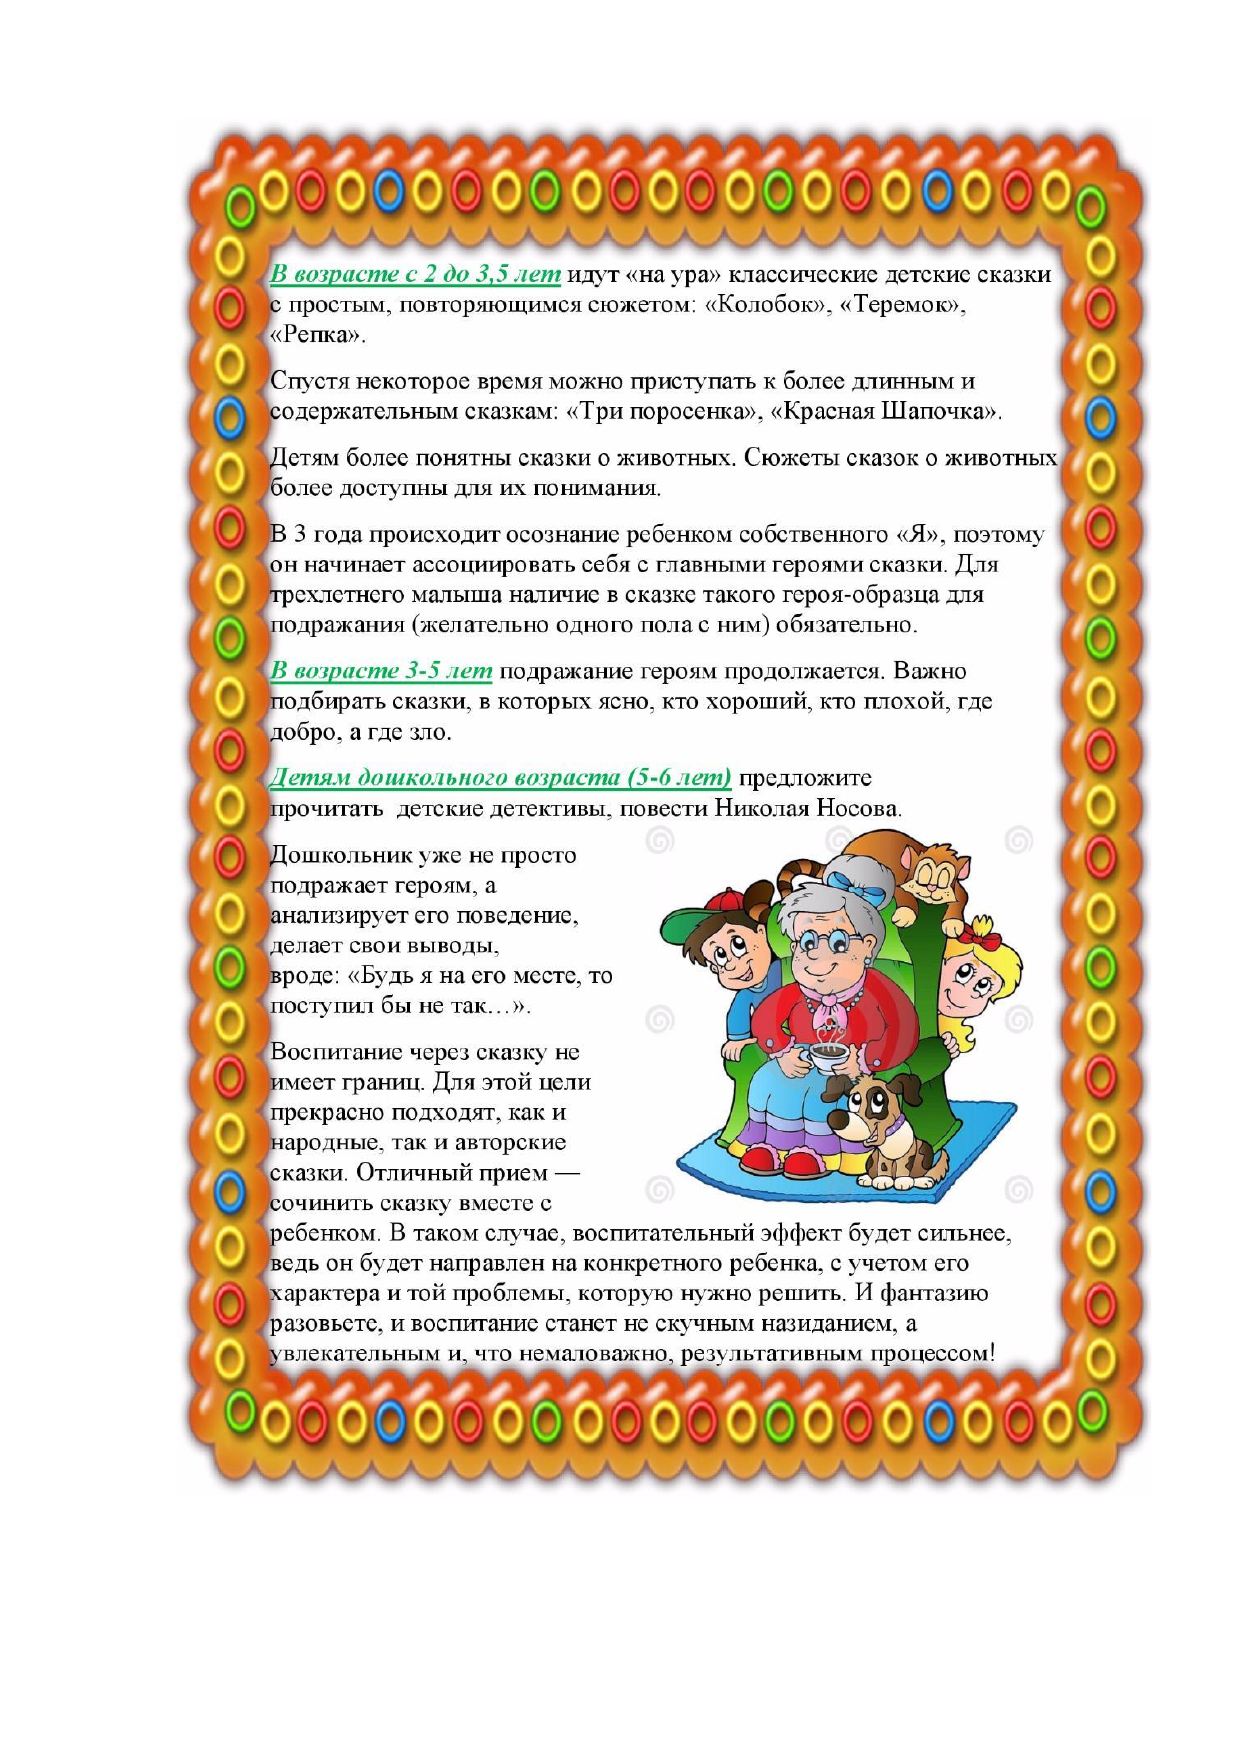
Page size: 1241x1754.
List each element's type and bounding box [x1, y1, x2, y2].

picture [177, 118, 1152, 1497]
